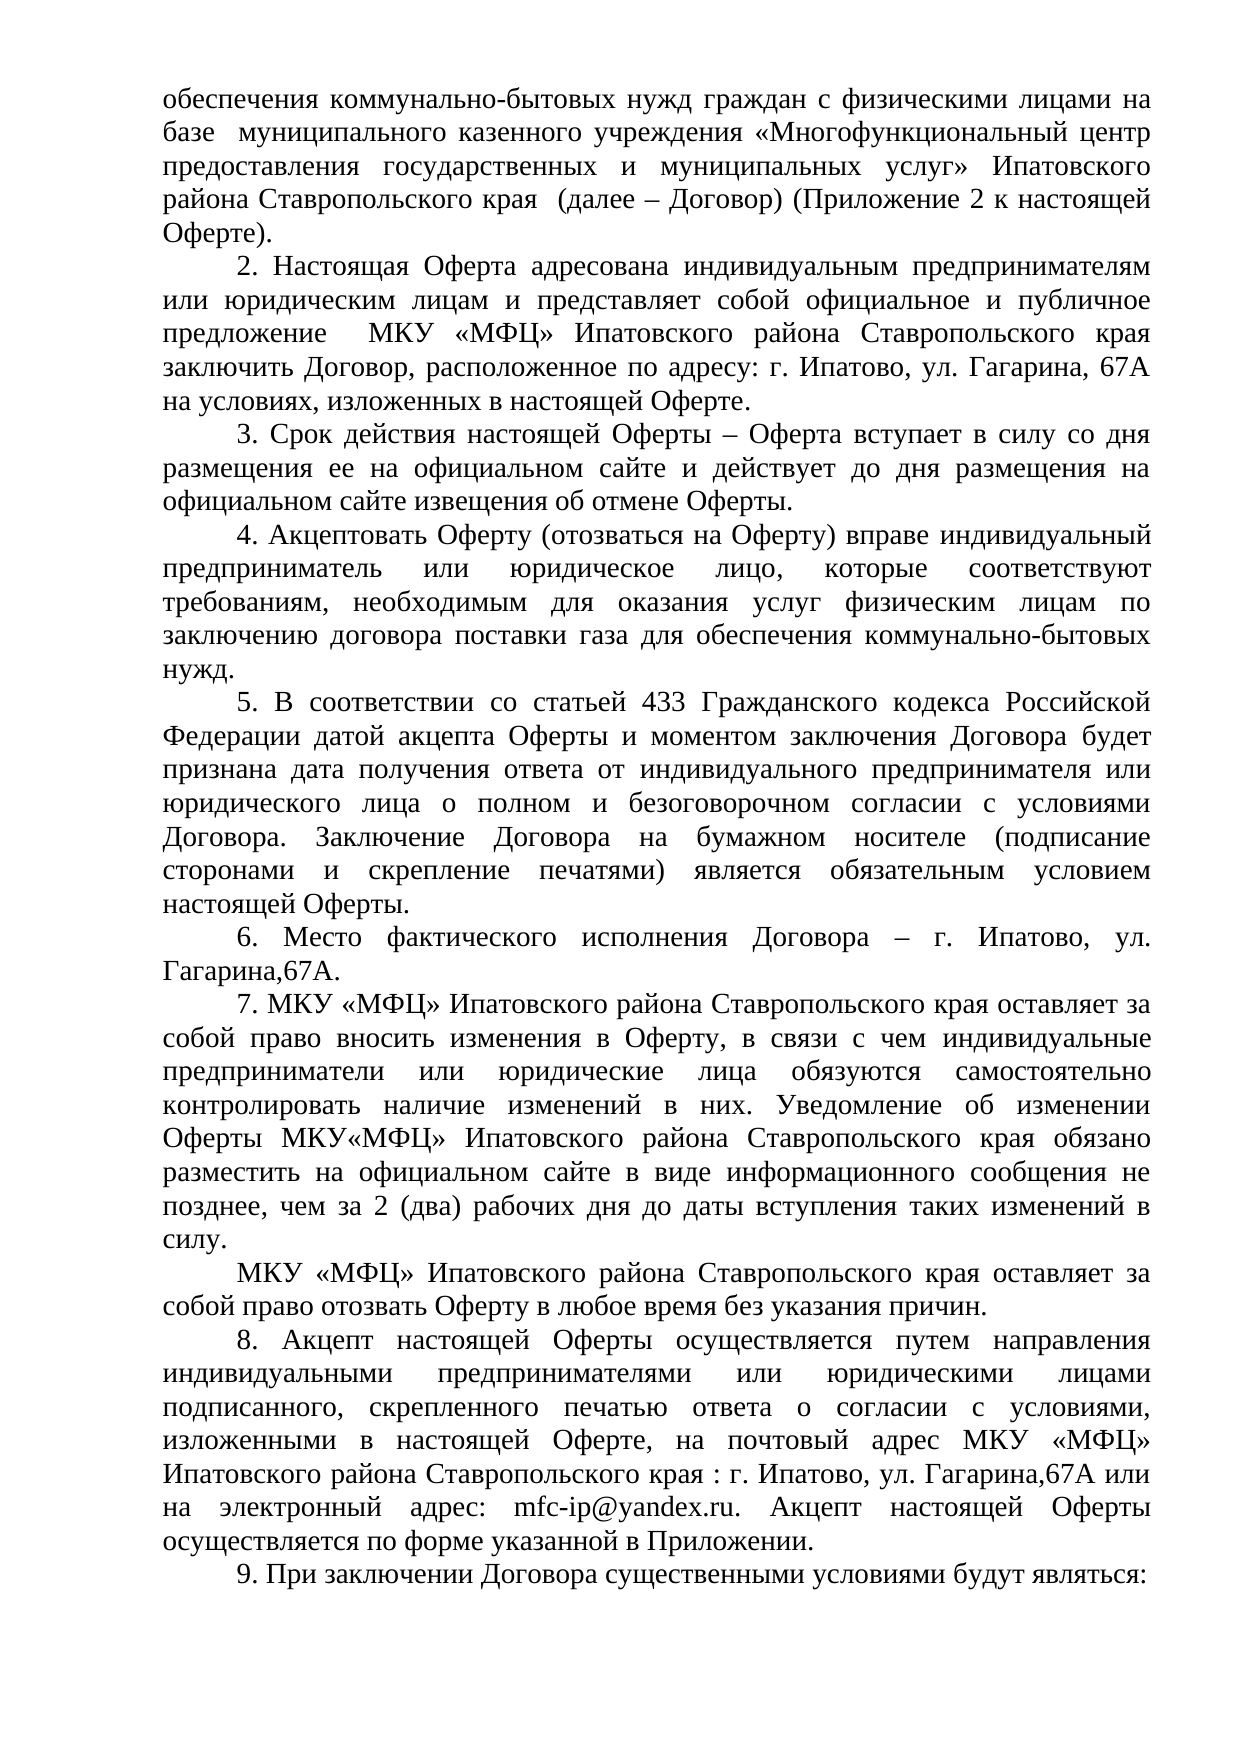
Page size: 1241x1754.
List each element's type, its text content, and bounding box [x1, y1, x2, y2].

text 2. Настоящая Оферта адресована индивидуальным предпринимателям или юридическим лицам и представляет собой официальное и публичное предложение МКУ «МФЦ» Ипатовского района Ставропольского края заключить Договор, расположенное по адресу: г. Ипатово, ул. Гагарина, 67А на условиях, изложенных в настоящей Оферте. [162, 248, 1152, 416]
text 9. При заключении Договора существенными условиями будут являться: [162, 1557, 1152, 1590]
text 7. МКУ «МФЦ» Ипатовского района Ставропольского края оставляет за собой право вносить изменения в Оферту, в связи с чем индивидуальные предприниматели или юридические лица обязуются самостоятельно контролировать наличие изменений в них. Уведомление об изменении Оферты МКУ«МФЦ» Ипатовского района Ставропольского края обязано разместить на официальном сайте в виде информационного сообщения не позднее, чем за 2 (два) рабочих дня до даты вступления таких изменений в силу. [162, 986, 1152, 1255]
text 3. Срок действия настоящей Оферты – Оферта вступает в силу со дня размещения ее на официальном сайте и действует до дня размещения на официальном сайте извещения об отмене Оферты. [162, 416, 1152, 517]
text МКУ «МФЦ» Ипатовского района Ставропольского края оставляет за собой право отозвать Оферту в любое время без указания причин. [162, 1255, 1152, 1322]
text 6. Место фактического исполнения Договора – г. Ипатово, ул. Гагарина,67А. [162, 919, 1152, 986]
text 8. Акцепт настоящей Оферты осуществляется путем направления индивидуальными предпринимателями или юридическими лицами подписанного, скрепленного печатью ответа о согласии с условиями, изложенными в настоящей Оферте, на почтовый адрес МКУ «МФЦ» Ипатовского района Ставропольского края : г. Ипатово, ул. Гагарина,67А или на электронный адрес: mfc-ip@yandex.ru. Акцепт настоящей Оферты осуществляется по форме указанной в Приложении. [162, 1322, 1152, 1557]
text 5. В соответствии со статьей 433 Гражданского кодекса Российской Федерации датой акцепта Оферты и моментом заключения Договора будет признана дата получения ответа от индивидуального предпринимателя или юридического лица о полном и безоговорочном согласии с условиями Договора. Заключение Договора на бумажном носителе (подписание сторонами и скрепление печатями) является обязательным условием настоящей Оферты. [162, 684, 1152, 919]
text 4. Акцептовать Оферту (отозваться на Оферту) вправе индивидуальный предприниматель или юридическое лицо, которые соответствуют требованиям, необходимым для оказания услуг физическим лицам по заключению договора поставки газа для обеспечения коммунально-бытовых нужд. [162, 517, 1152, 684]
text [162, 81, 1152, 248]
